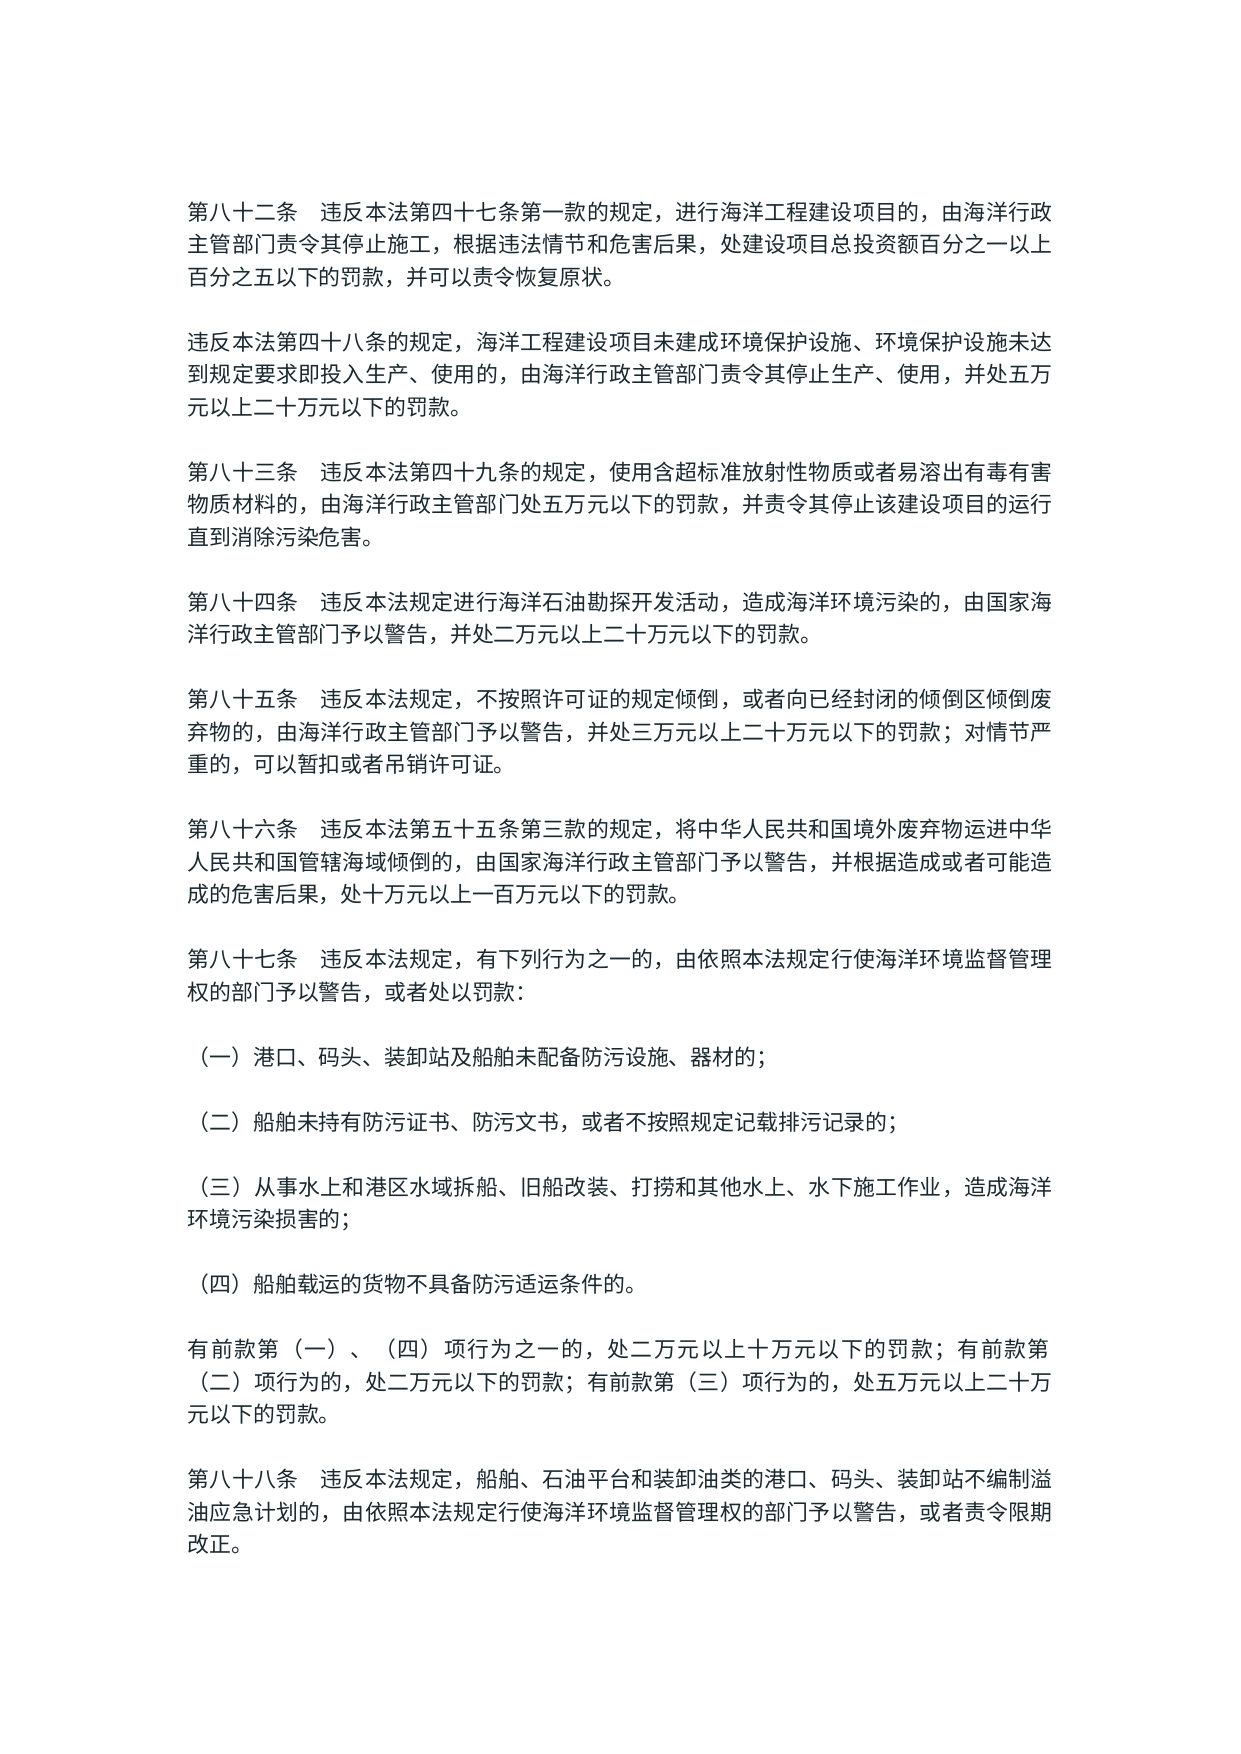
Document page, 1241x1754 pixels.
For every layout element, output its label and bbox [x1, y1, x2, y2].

text [187, 162, 1053, 1559]
